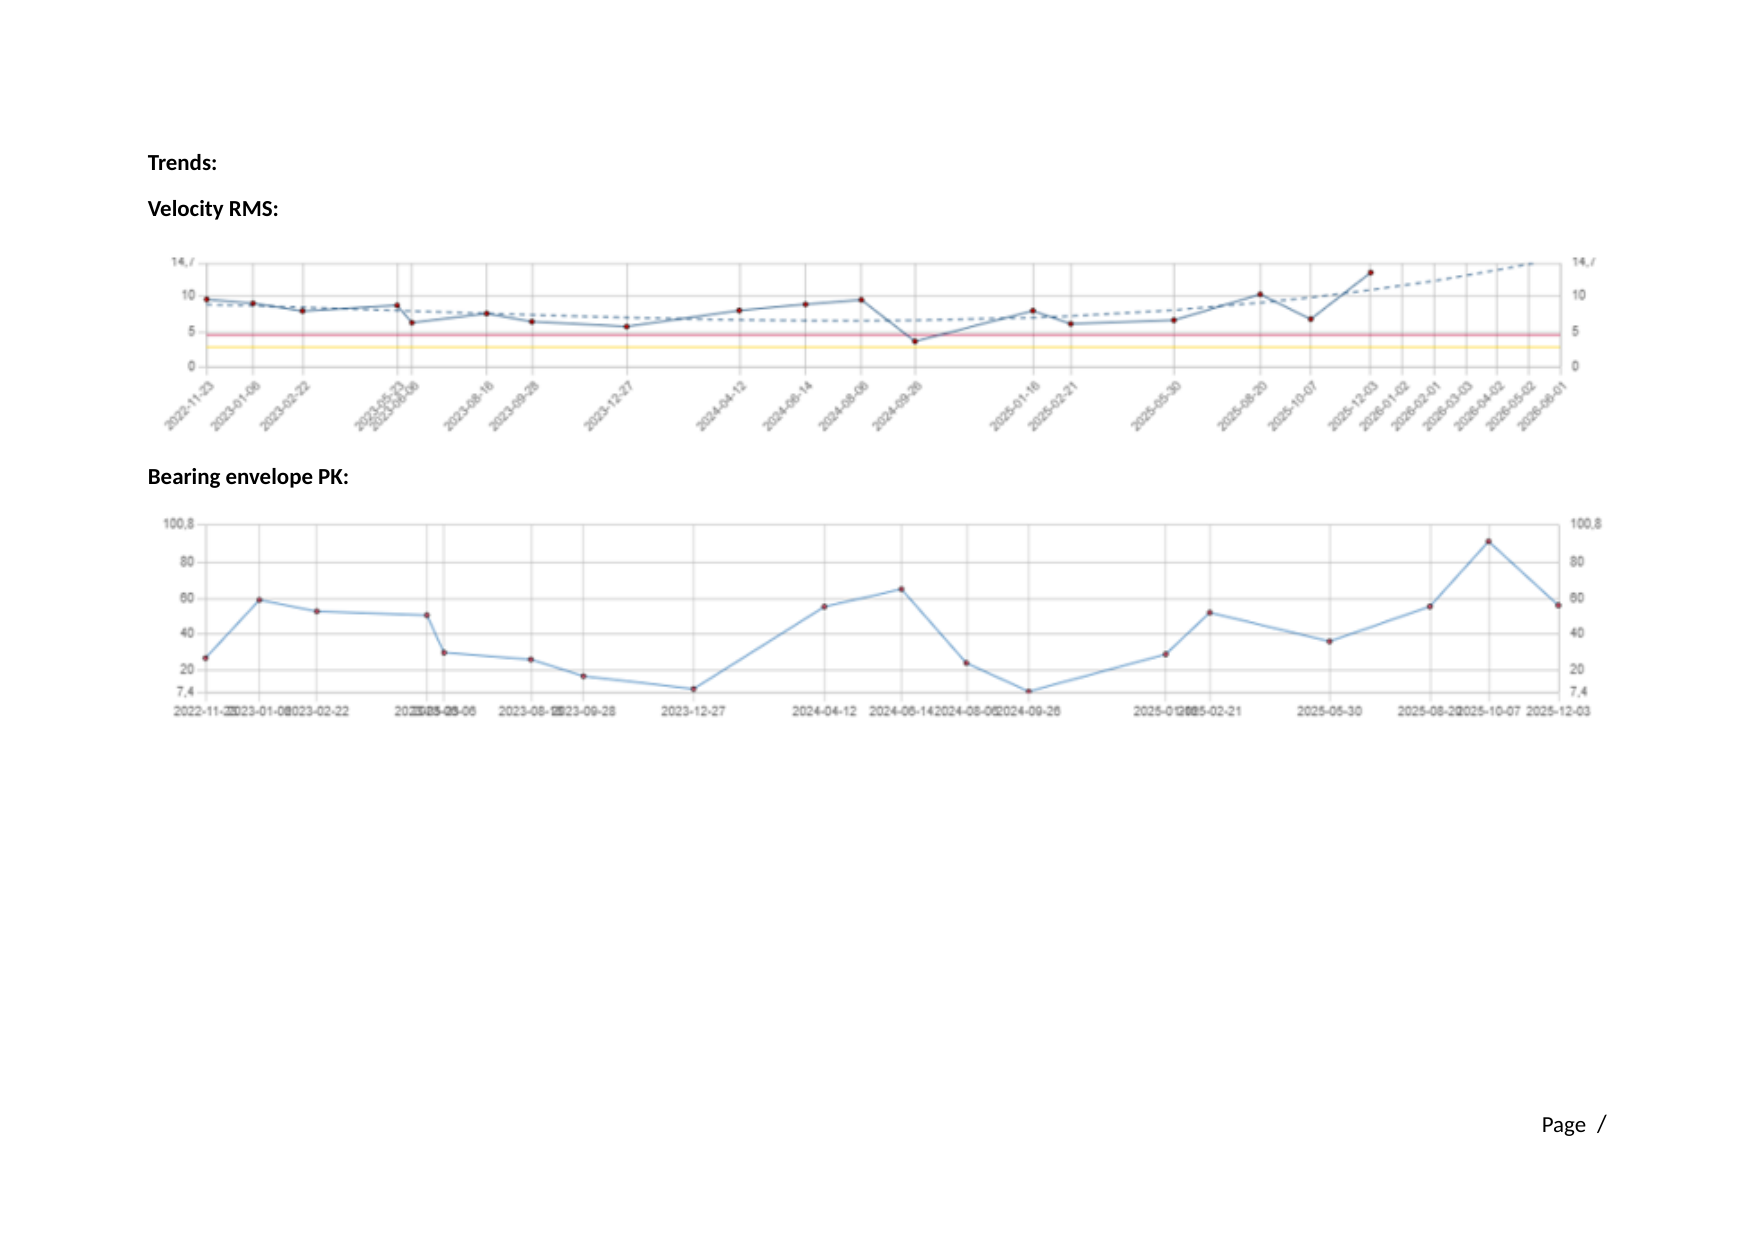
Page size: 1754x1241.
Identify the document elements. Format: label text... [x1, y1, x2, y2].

picture [147, 508, 1613, 734]
text Trends: [148, 148, 1606, 176]
text Bearing envelope PK: [148, 462, 1606, 490]
picture [147, 240, 1602, 444]
text Velocity RMS: [148, 194, 1606, 222]
